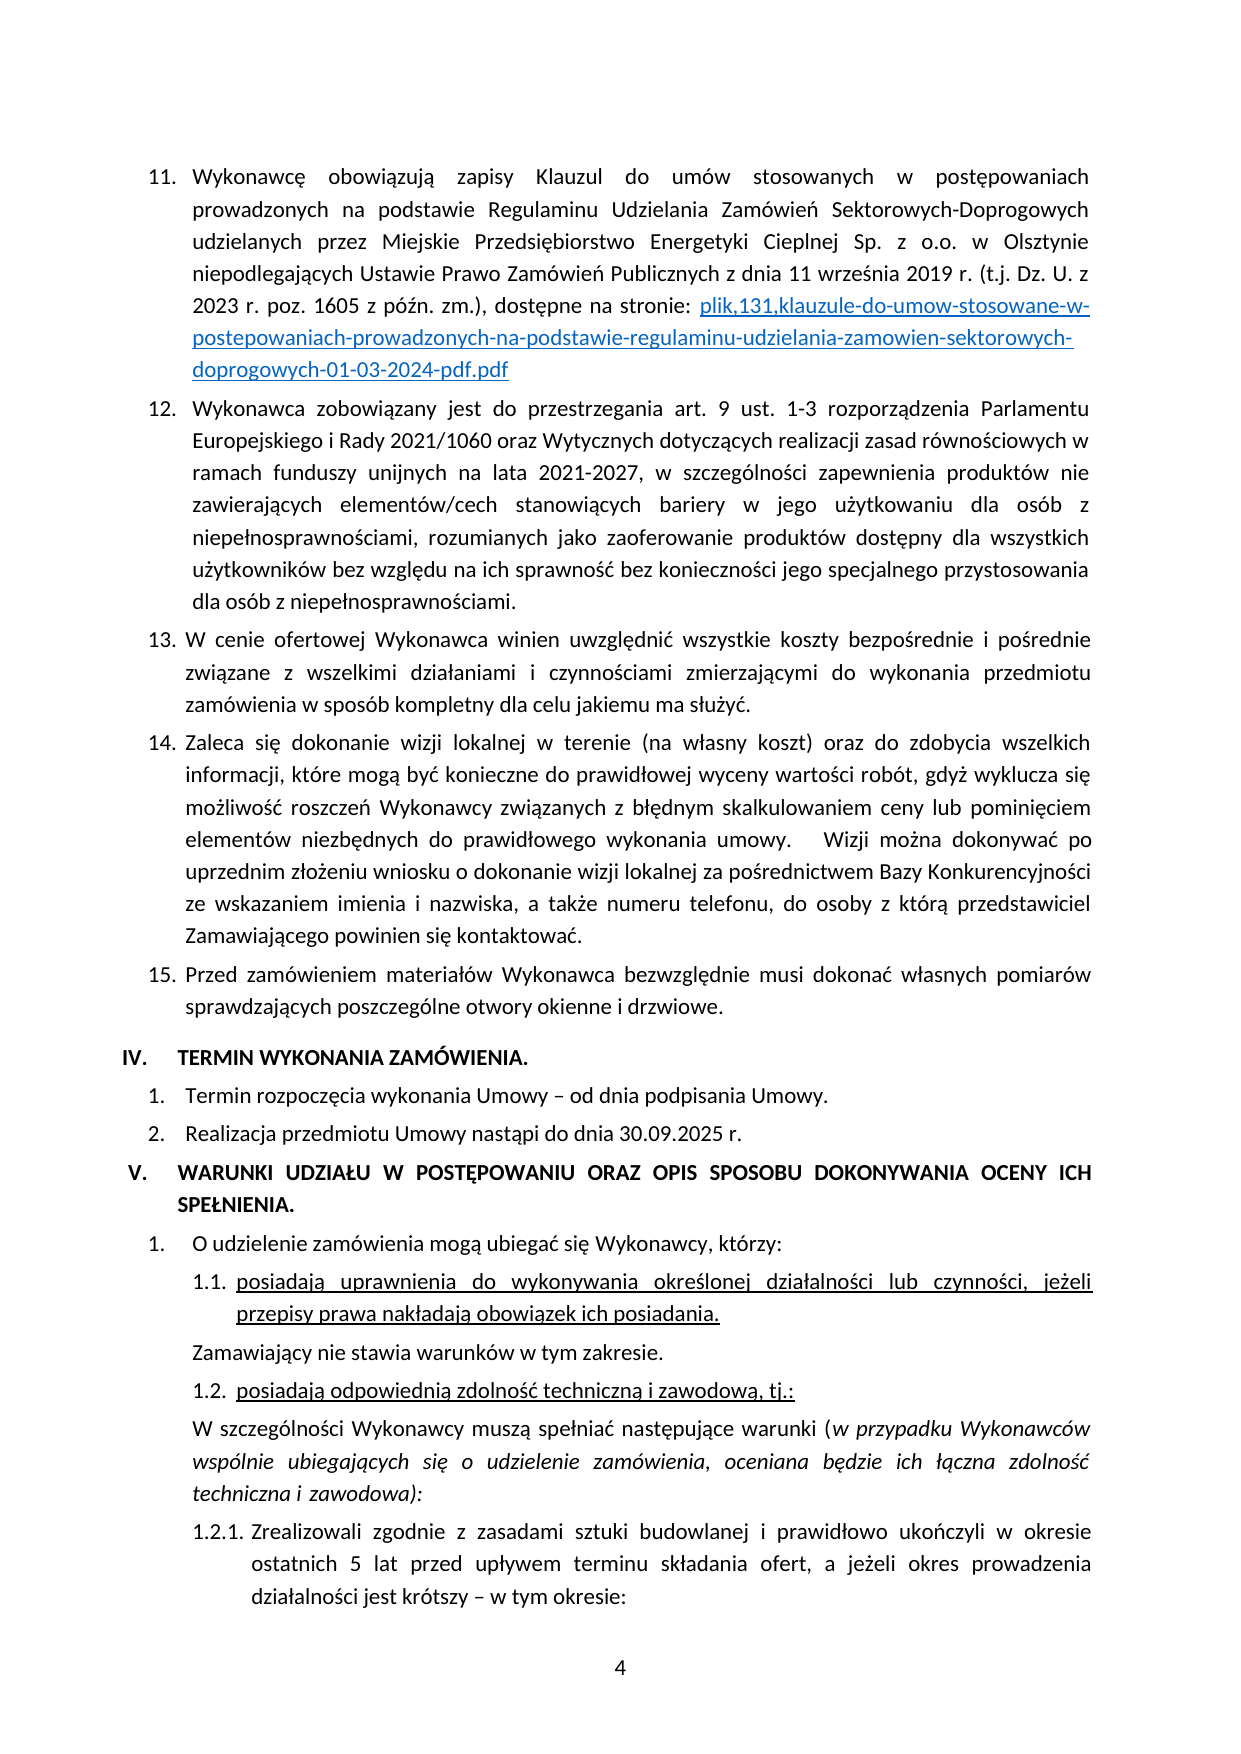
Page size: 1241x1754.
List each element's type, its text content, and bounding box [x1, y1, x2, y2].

list posiadają uprawnienia do wykonywania określonej działalności lub czynności, jeżeli przepisy prawa nakładają obowiązek ich posiadania. [192, 1267, 1093, 1327]
text Zamawiający nie stawia warunków w tym zakresie. [192, 1338, 1093, 1366]
list W cenie ofertowej Wykonawca winien uwzględnić wszystkie koszty bezpośrednie i pośrednie związane z wszelkimi działaniami i czynnościami zmierzającymi do wykonania przedmiotu zamówienia w sposób kompletny dla celu jakiemu ma służyć. [148, 626, 1093, 718]
list Realizacja przedmiotu Umowy nastąpi do dnia 30.09.2025 r. [148, 1119, 1091, 1148]
list Wykonawca zobowiązany jest do przestrzegania art. 9 ust. 1-3 rozporządzenia Parlamentu Europejskiego i Rady 2021/1060 oraz Wytycznych dotyczących realizacji zasad równościowych w ramach funduszy unijnych na lata 2021-2027, w szczególności zapewnienia produktów nie zawierających elementów/cech stanowiących bariery w jego użytkowaniu dla osób z niepełnosprawnościami, rozumianych jako zaoferowanie produktów dostępny dla wszystkich użytkowników bez względu na ich sprawność bez konieczności jego specjalnego przystosowania dla osób z niepełnosprawnościami. [148, 394, 1090, 615]
list Termin rozpoczęcia wykonania Umowy – od dnia podpisania Umowy. [148, 1081, 1091, 1109]
list Przed zamówieniem materiałów Wykonawca bezwzględnie musi dokonać własnych pomiarów sprawdzających poszczególne otwory okienne i drzwiowe. [148, 960, 1093, 1020]
list WARUNKI UDZIAŁU W POSTĘPOWANIU ORAZ OPIS SPOSOBU DOKONYWANIA OCENY ICH SPEŁNIENIA. [148, 1158, 1093, 1218]
text W szczególności Wykonawcy muszą spełniać następujące warunki (w przypadku Wykonawców wspólnie ubiegających się o udzielenie zamówienia, oceniana będzie ich łączna zdolność techniczna i zawodowa): [192, 1414, 1093, 1507]
list Wykonawcę obowiązują zapisy Klauzul do umów stosowanych w postępowaniach prowadzonych na podstawie Regulaminu Udzielania Zamówień Sektorowych-Doprogowych udzielanych przez Miejskie Przedsiębiorstwo Energetyki Cieplnej Sp. z o.o. w Olsztynie niepodlegających Ustawie Prawo Zamówień Publicznych z dnia 11 września 2019 r. (t.j. Dz. U. z 2023 r. poz. 1605 z późn. zm.), dostępne na stronie: plik,131,klauzule-do-umow-stosowane-w-postepowaniach-prowadzonych-na-podstawie-regulaminu-udzielania-zamowien-sektorowych-doprogowych-01-03-2024-pdf.pdf [148, 162, 1090, 384]
list TERMIN WYKONANIA ZAMÓWIENIA. [148, 1043, 1093, 1071]
list Zaleca się dokonanie wizji lokalnej w terenie (na własny koszt) oraz do zdobycia wszelkich informacji, które mogą być konieczne do prawidłowej wyceny wartości robót, gdyż wyklucza się możliwość roszczeń Wykonawcy związanych z błędnym skalkulowaniem ceny lub pominięciem elementów niezbędnych do prawidłowego wykonania umowy. Wizji można dokonywać po uprzednim złożeniu wniosku o dokonanie wizji lokalnej za pośrednictwem Bazy Konkurencyjności ze wskazaniem imienia i nazwiska, a także numeru telefonu, do osoby z którą przedstawiciel Zamawiającego powinien się kontaktować. [148, 728, 1093, 949]
list O udzielenie zamówienia mogą ubiegać się Wykonawcy, którzy: [148, 1229, 1093, 1257]
list posiadają odpowiednią zdolność techniczną i zawodową, tj.: [192, 1376, 1093, 1404]
list Zrealizowali zgodnie z zasadami sztuki budowlanej i prawidłowo ukończyli w okresie ostatnich 5 lat przed upływem terminu składania ofert, a jeżeli okres prowadzenia działalności jest krótszy – w tym okresie: [192, 1517, 1093, 1610]
